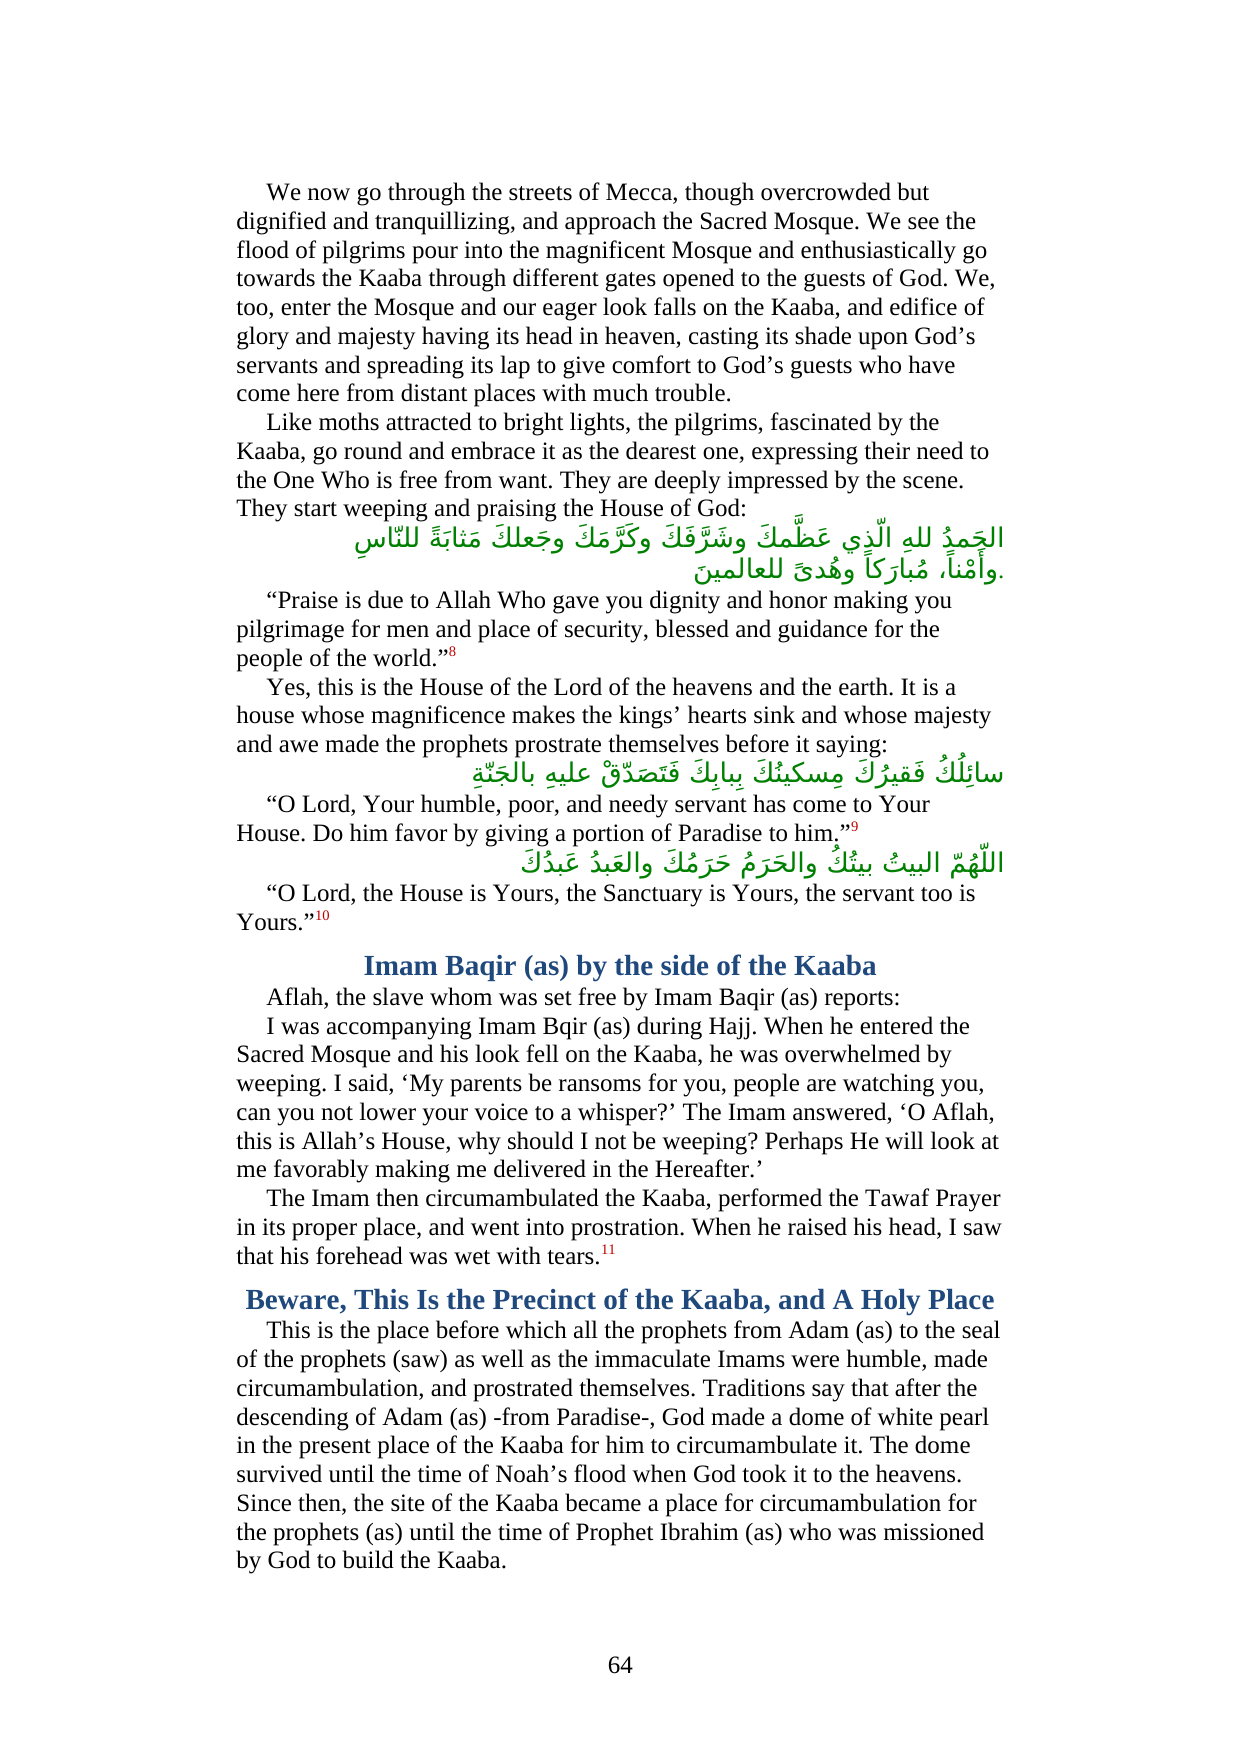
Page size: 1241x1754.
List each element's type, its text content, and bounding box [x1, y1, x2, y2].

text Aflah, the slave whom was set free by Imam Baqir (as) reports: [236, 982, 1004, 1011]
text “O Lord, the House is Yours, the Sanctuary is Yours, the servant too is Yours.”10 [236, 878, 1004, 936]
text I was accompanying Imam Bqir (as) during Hajj. When he entered the Sacred Mosque and his look fell on the Kaaba, he was overwhelmed by weeping. I said, ‘My parents be ransoms for you, people are watching you, can you not lower your voice to a whisper?’ The Imam answered, ‘O Aflah, this is Allah’s House, why should I not be weeping? Perhaps He will look at me favorably making me delivered in the Hereafter.’ [236, 1011, 1004, 1183]
text “O Lord, Your humble, poor, and needy servant has come to Your House. Do him favor by giving a portion of Paradise to him.”9 [236, 789, 1004, 847]
text The Imam then circumambulated the Kaaba, performed the Tawaf Prayer in its proper place, and went into prostration. When he raised his head, I saw that his forehead was wet with tears.11 [236, 1183, 1004, 1269]
text We now go through the streets of Mecca, though overcrowded but dignified and tranquillizing, and approach the Sacred Mosque. We see the flood of pilgrims pour into the magnificent Mosque and enthusiastically go towards the Kaaba through different gates opened to the guests of God. We, too, enter the Mosque and our eager look falls on the Kaaba, and edifice of glory and majesty having its head in heaven, casting its shade upon God’s servants and spreading its lap to give comfort to God’s guests who have come here from distant places with much trouble. [236, 177, 1004, 407]
text سائِلُكُ فَقيرُكَ مِسكينُكَ بِبابِكَ فَتَصَدّقْ عليهِ بالجَنّةِ [236, 758, 1004, 789]
text Yes, this is the House of the Lord of the heavens and the earth. It is a house whose magnificence makes the kings’ hearts sink and whose majesty and awe made the prophets prostrate themselves before it saying: [236, 672, 1004, 758]
text اللّهُمّ البيتُ بيتُكُ والحَرَمُ حَرَمُكَ والعَبدُ عَبدُكَ [236, 847, 1004, 878]
subtitle Imam Baqir (as) by the side of the Kaaba [236, 948, 1004, 982]
text الحَمدُ للهِ الّذي عَظَّمكَ وشَرَّفَكَ وكَرَّمَكَ وجَعلكَ مَثابَةً للنّاسِ وأَمْناً، مُبارَكاً وهُدىً للعالمينَ. [236, 522, 1004, 585]
subtitle Beware, This Is the Precinct of the Kaaba, and A Holy Place [236, 1282, 1004, 1316]
text Like moths attracted to bright lights, the pilgrims, fascinated by the Kaaba, go round and embrace it as the dearest one, expressing their need to the One Who is free from want. They are deeply impressed by the scene. They start weeping and praising the House of God: [236, 407, 1004, 522]
text “Praise is due to Allah Who gave you dignity and honor making you pilgrimage for men and place of security, blessed and guidance for the people of the world.”8 [236, 585, 1004, 672]
text This is the place before which all the prophets from Adam (as) to the seal of the prophets (saw) as well as the immaculate Imams were humble, made circumambulation, and prostrated themselves. Traditions say that after the descending of Adam (as) -from Paradise-, God made a dome of white pearl in the present place of the Kaaba for him to circumambulate it. The dome survived until the time of Noah’s flood when God took it to the heavens. Since then, the site of the Kaaba became a place for circumambulation for the prophets (as) until the time of Prophet Ibrahim (as) who was missioned by God to build the Kaaba. [236, 1316, 1004, 1574]
